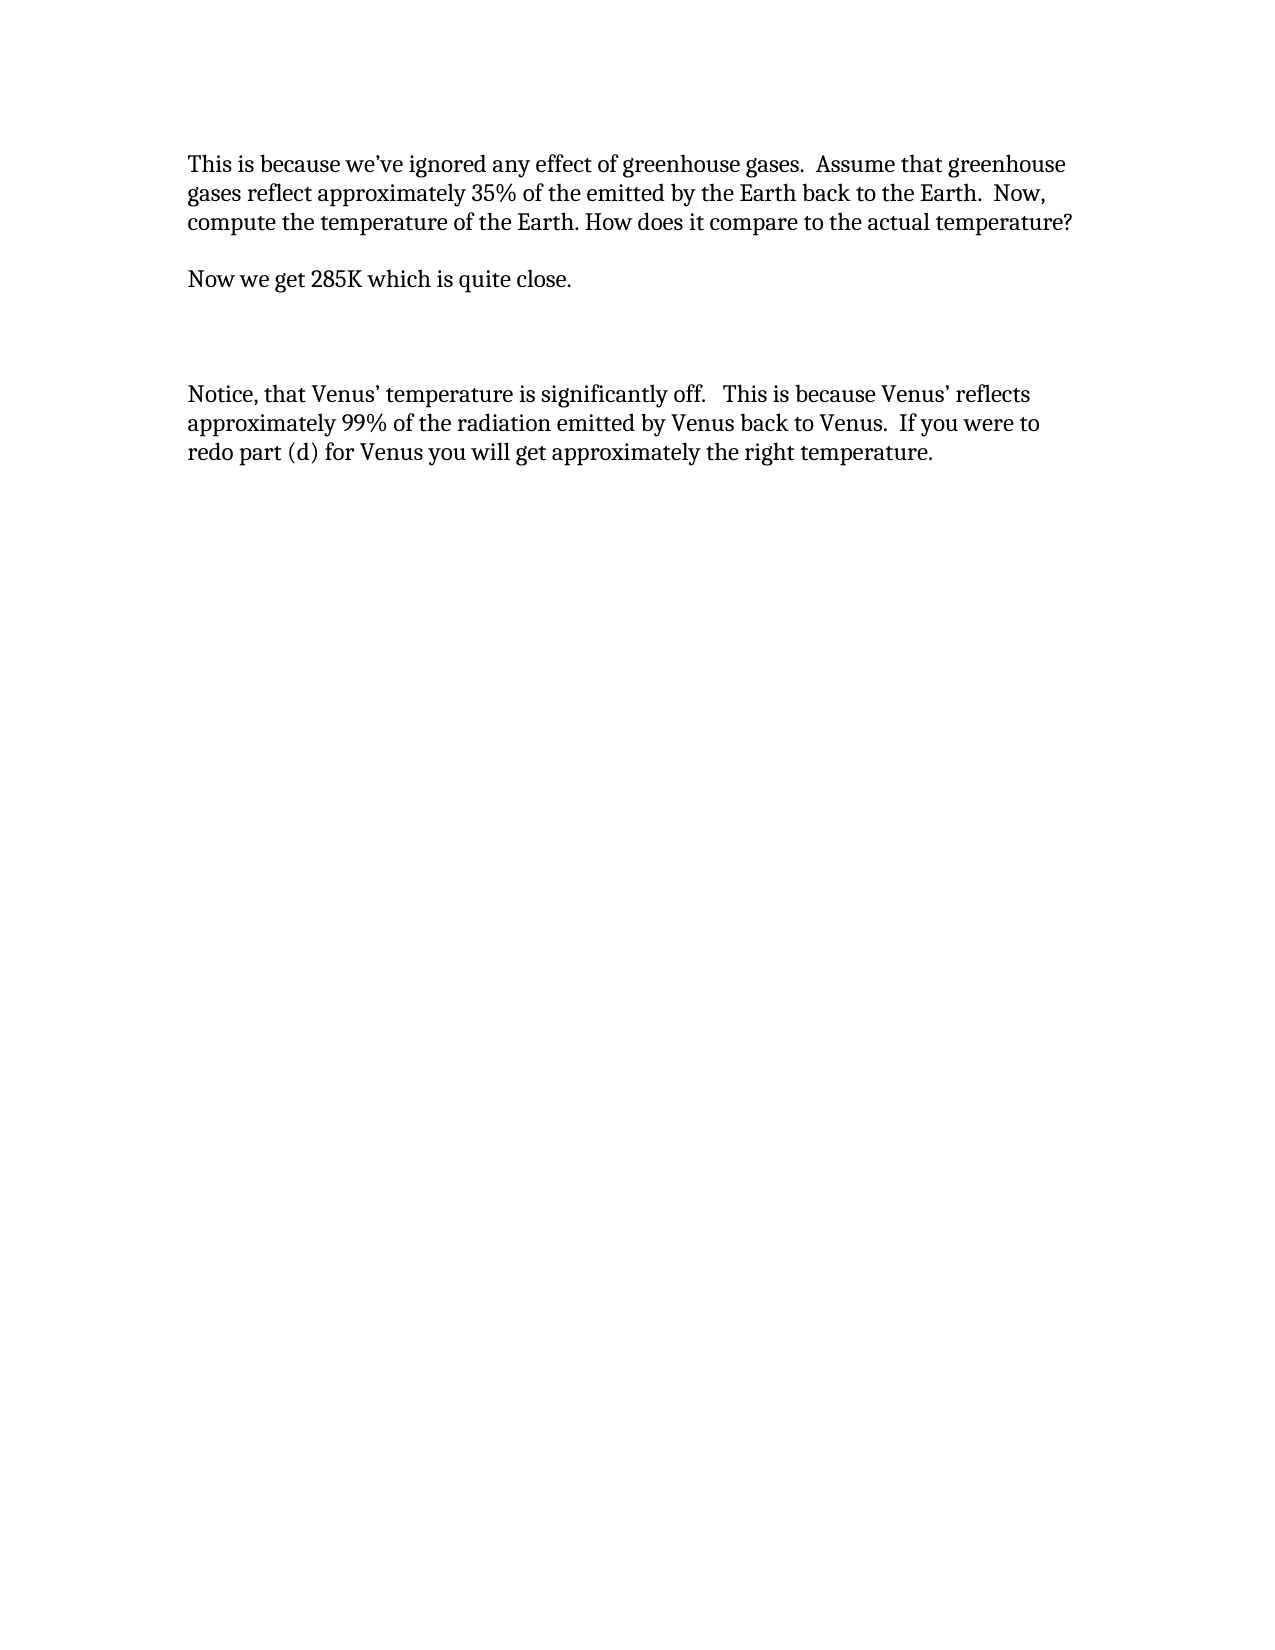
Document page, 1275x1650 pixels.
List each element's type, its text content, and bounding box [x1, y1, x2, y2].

text Notice, that Venus’ temperature is significantly off. This is because Venus’ reflects approximately 99% of the radiation emitted by Venus back to Venus. If you were to redo part (d) for Venus you will get approximately the right temperature. [187, 380, 1087, 466]
text This is because we’ve ignored any effect of greenhouse gases. Assume that greenhouse gases reflect approximately 35% of the emitted by the Earth back to the Earth. Now, compute the temperature of the Earth. How does it compare to the actual temperature? [187, 150, 1087, 236]
text Now we get 285K which is quite close. [187, 265, 1087, 294]
